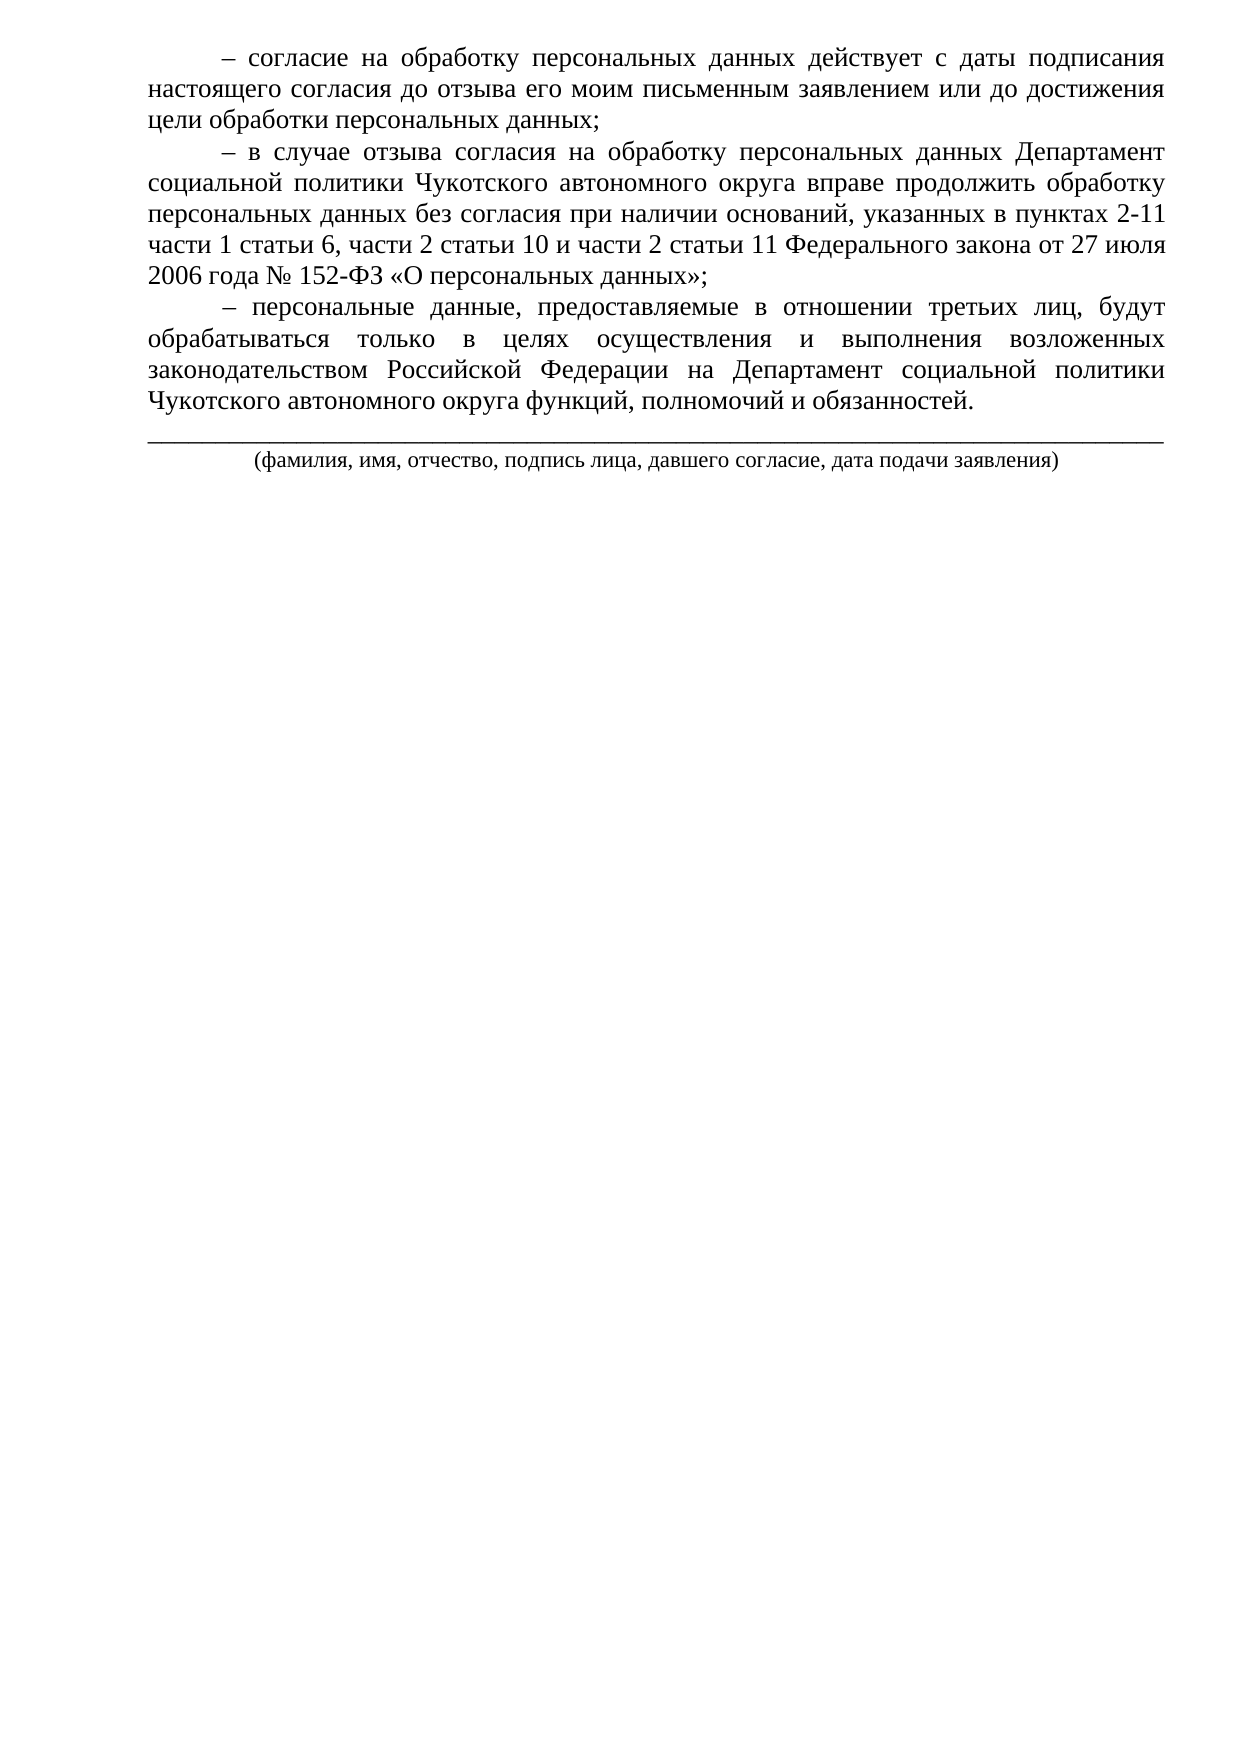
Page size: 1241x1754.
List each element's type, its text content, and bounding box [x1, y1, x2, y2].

text – согласие на обработку персональных данных действует с даты подписания настоящего согласия до отзыва его моим письменным заявлением или до достижения цели обработки персональных данных; [148, 41, 1166, 135]
text ___________________________________________________________________________ [148, 415, 1166, 446]
text – персональные данные, предоставляемые в отношении третьих лиц, будут обрабатываться только в целях осуществления и выполнения возложенных законодательством Российской Федерации на Департамент социальной политики Чукотского автономного округа функций, полномочий и обязанностей. [148, 291, 1166, 415]
text – в случае отзыва согласия на обработку персональных данных Департамент социальной политики Чукотского автономного округа вправе продолжить обработку персональных данных без согласия при наличии оснований, указанных в пунктах 2-11 части 1 статьи 6, части 2 статьи 10 и части 2 статьи 11 Федерального закона от 27 июля 2006 года № 152-ФЗ «О персональных данных»; [148, 135, 1166, 291]
text (фамилия, имя, отчество, подпись лица, давшего согласие, дата подачи заявления) [148, 446, 1166, 473]
